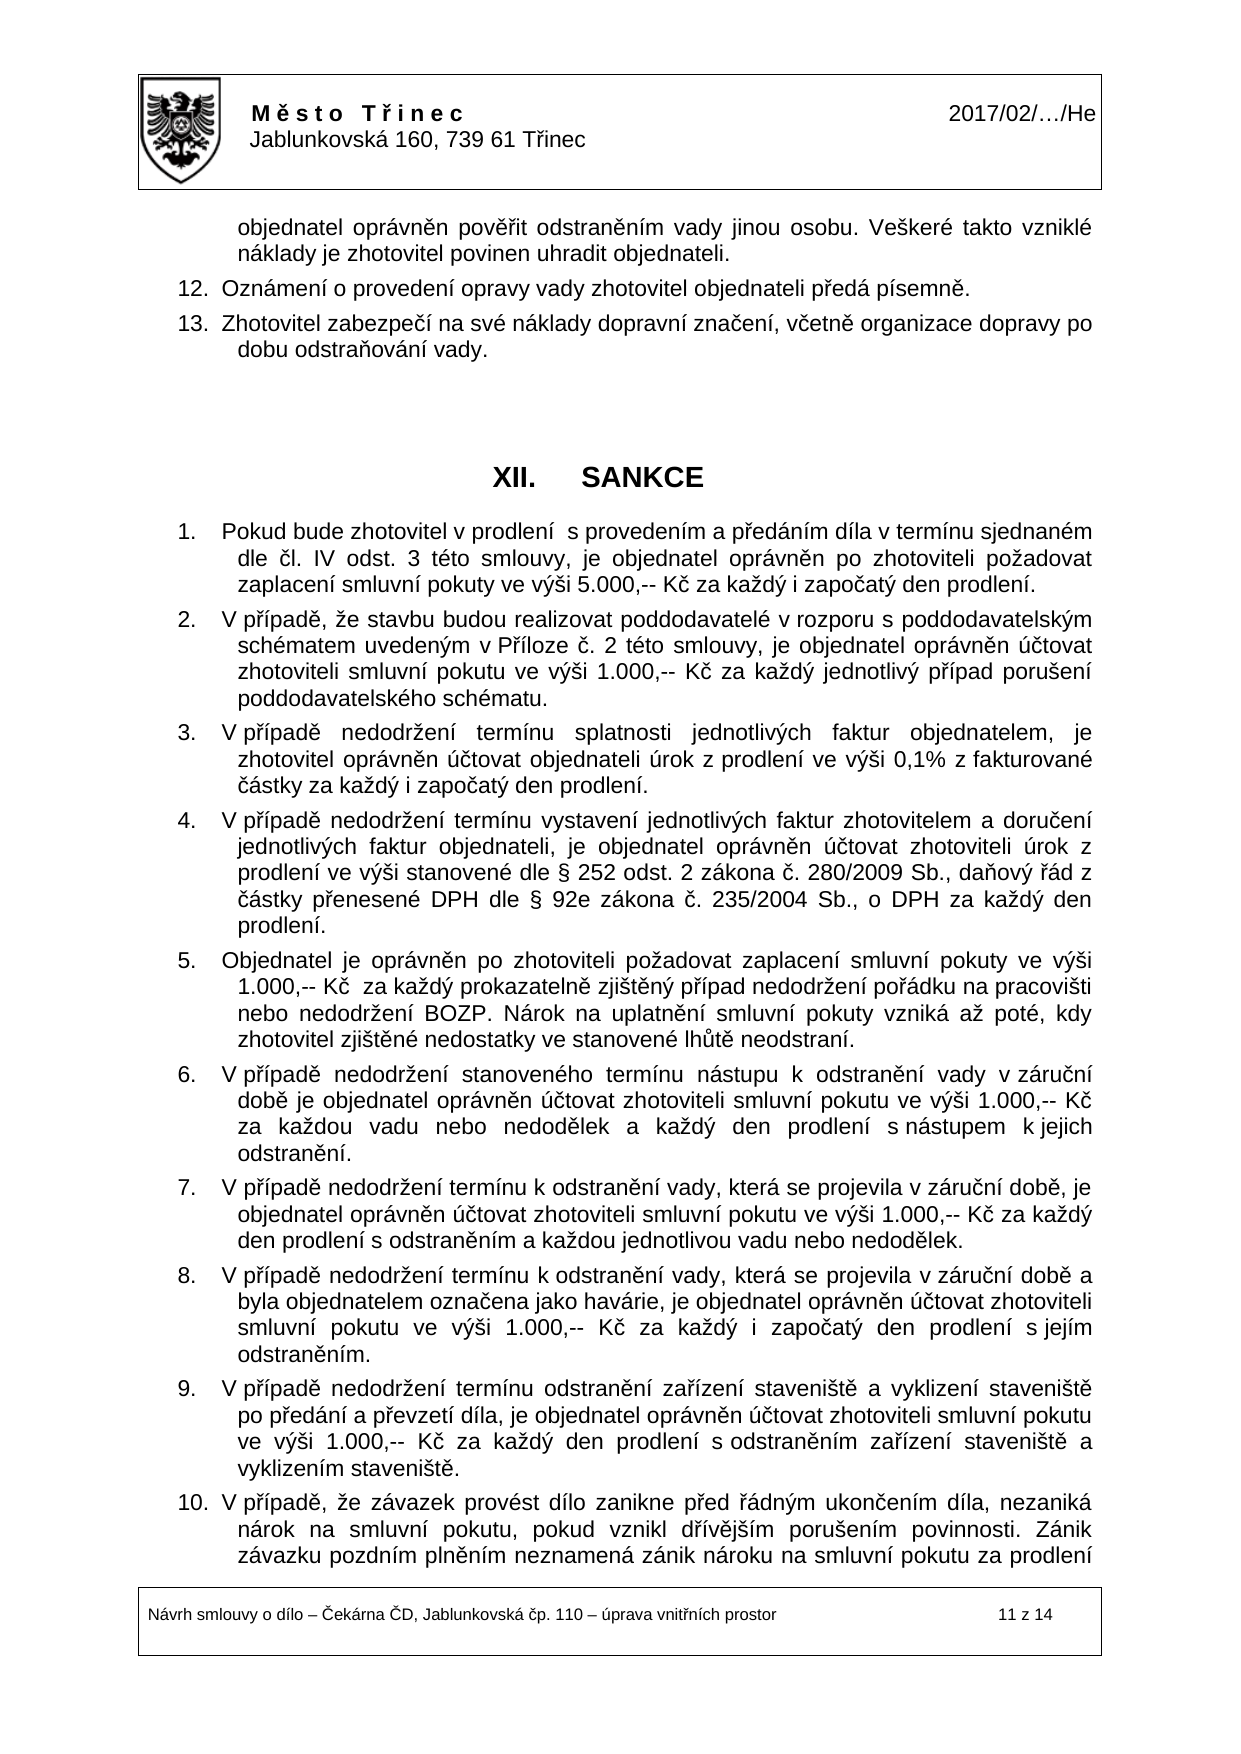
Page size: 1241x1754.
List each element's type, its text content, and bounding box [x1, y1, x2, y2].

subtitle 5. Objednatel je oprávněn po zhotoviteli požadovat zaplacení smluvní pokuty ve výši 1.000,-- Kč za každý prokazatelně zjištěný případ nedodržení pořádku na pracovišti nebo nedodržení BOZP. Nárok na uplatnění smluvní pokuty vzniká až poté, kdy zhotovitel zjištěné nedostatky ve stanovené lhůtě neodstraní. [177, 947, 1093, 1052]
subtitle 8. V případě nedodržení termínu k odstranění vady, která se projevila v záruční době a byla objednatelem označena jako havárie, je objednatel oprávněn účtovat zhotoviteli smluvní pokutu ve výši 1.000,-- Kč za každý i započatý den prodlení s jejím odstraněním. [177, 1262, 1093, 1367]
subtitle 7. V případě nedodržení termínu k odstranění vady, která se projevila v záruční době, je objednatel oprávněn účtovat zhotoviteli smluvní pokutu ve výši 1.000,-- Kč za každý den prodlení s odstraněním a každou jednotlivou vadu nebo nedodělek. [177, 1174, 1093, 1253]
subtitle SANKCE [148, 459, 1093, 493]
subtitle 12. Oznámení o provedení opravy vady zhotovitel objednateli předá písemně. [177, 275, 1093, 301]
subtitle 4. V případě nedodržení termínu vystavení jednotlivých faktur zhotovitelem a doručení jednotlivých faktur objednateli, je objednatel oprávněn účtovat zhotoviteli úrok z prodlení ve výši stanovené dle § 252 odst. 2 zákona č. 280/2009 Sb., daňový řád z částky přenesené DPH dle § 92e zákona č. 235/2004 Sb., o DPH za každý den prodlení. [177, 807, 1093, 938]
subtitle 3. V případě nedodržení termínu splatnosti jednotlivých faktur objednatelem, je zhotovitel oprávněn účtovat objednateli úrok z prodlení ve výši 0,1% z fakturované částky za každý i započatý den prodlení. [177, 719, 1093, 798]
subtitle 6. V případě nedodržení stanoveného termínu nástupu k odstranění vady v záruční době je objednatel oprávněn účtovat zhotoviteli smluvní pokutu ve výši 1.000,-- Kč za každou vadu nebo nedodělek a každý den prodlení s nástupem k jejich odstranění. [177, 1061, 1093, 1166]
subtitle 9. V případě nedodržení termínu odstranění zařízení staveniště a vyklizení staveniště po předání a převzetí díla, je objednatel oprávněn účtovat zhotoviteli smluvní pokutu ve výši 1.000,-- Kč za každý den prodlení s odstraněním zařízení staveniště a vyklizením staveniště. [177, 1375, 1093, 1481]
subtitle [177, 1489, 1093, 1568]
subtitle 2. V případě, že stavbu budou realizovat poddodavatelé v rozporu s poddodavatelským schématem uvedeným v Příloze č. 2 této smlouvy, je objednatel oprávněn účtovat zhotoviteli smluvní pokutu ve výši 1.000,-- Kč za každý jednotlivý případ porušení poddodavatelského schématu. [177, 606, 1093, 711]
subtitle 13. Zhotovitel zabezpečí na své náklady dopravní značení, včetně organizace dopravy po dobu odstraňování vady. [177, 310, 1093, 362]
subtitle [177, 214, 1093, 267]
subtitle 1. Pokud bude zhotovitel v prodlení s provedením a předáním díla v termínu sjednaném dle čl. IV odst. 3 této smlouvy, je objednatel oprávněn po zhotoviteli požadovat zaplacení smluvní pokuty ve výši 5.000,-- Kč za každý i započatý den prodlení. [177, 518, 1093, 597]
